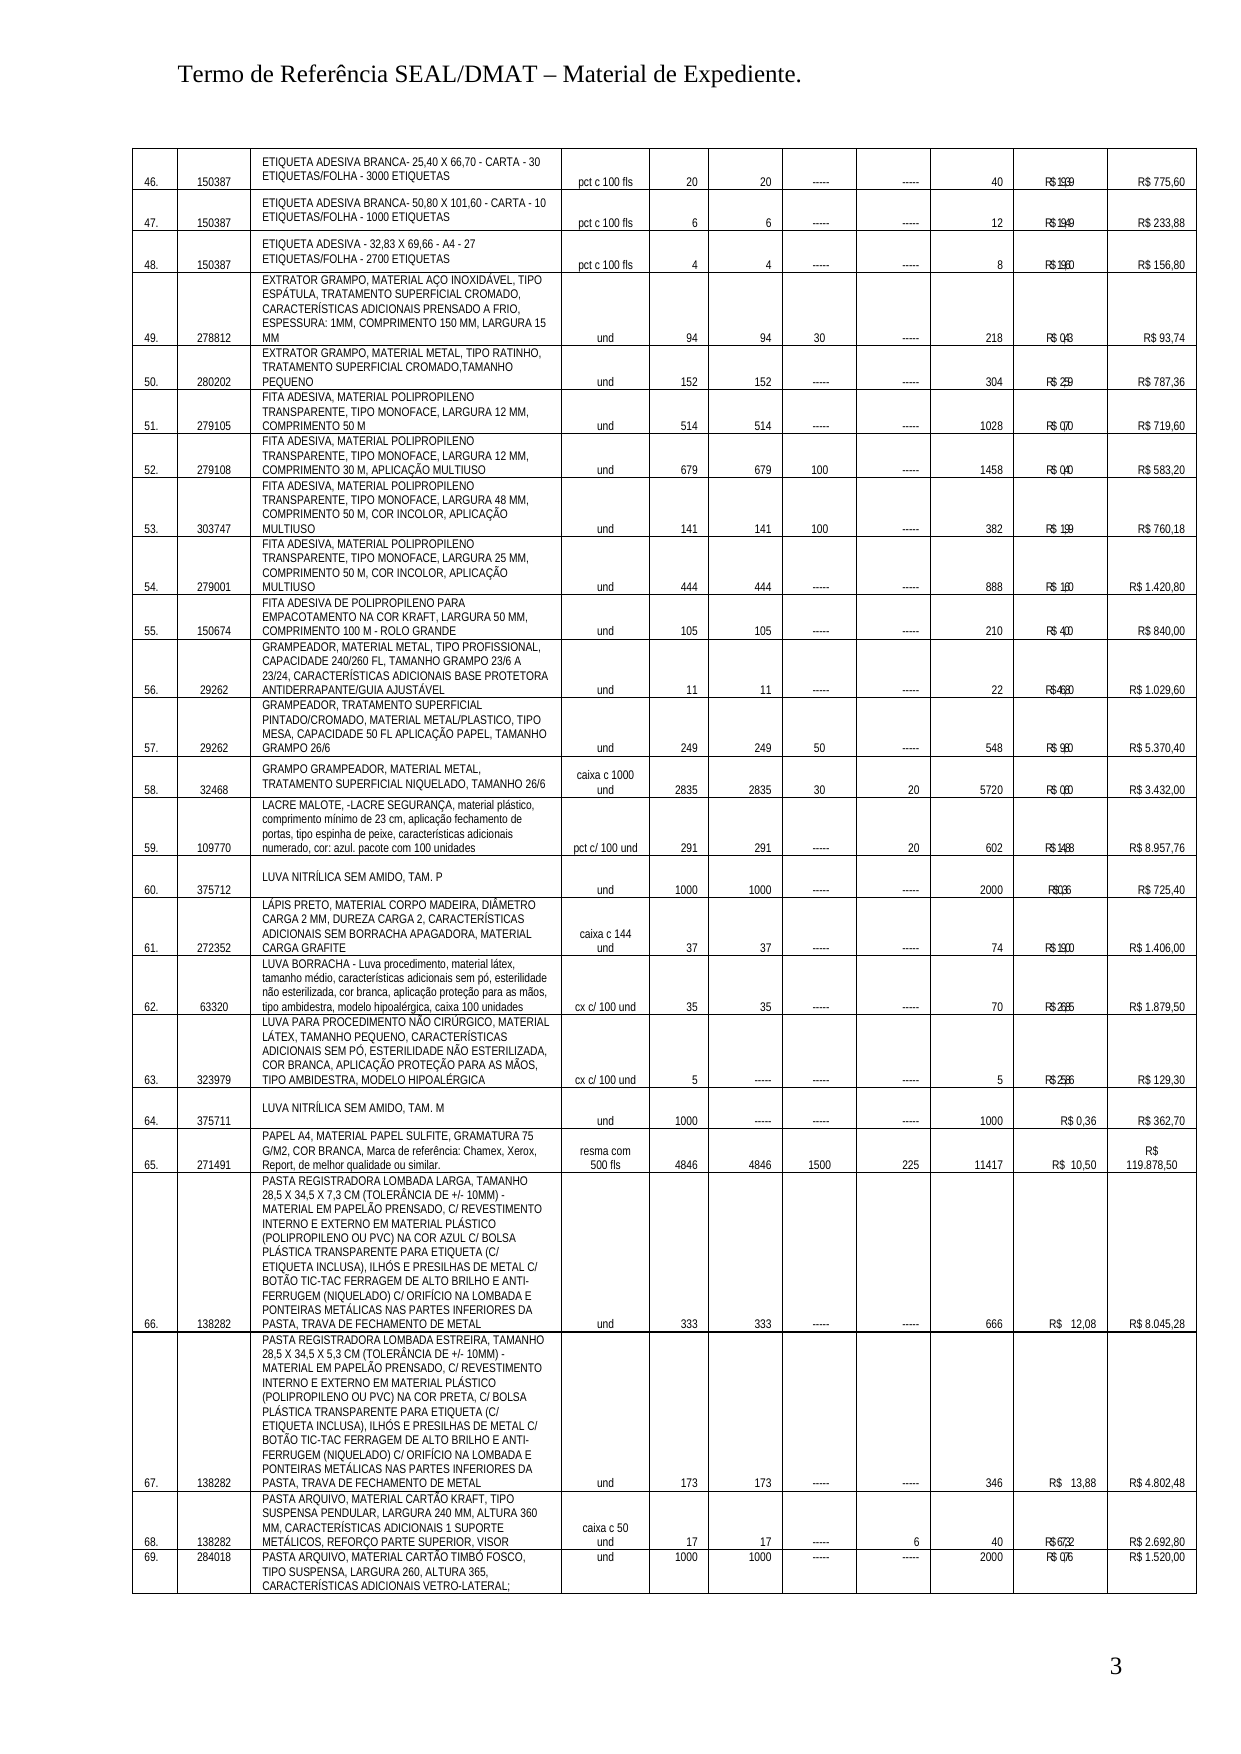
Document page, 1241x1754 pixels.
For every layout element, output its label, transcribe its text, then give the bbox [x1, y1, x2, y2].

table_cell ----- [709, 1015, 782, 1087]
table_cell ----- [783, 798, 856, 855]
table_cell LUVA NITRÍLICA SEM AMIDO, TAM. P [251, 856, 561, 897]
table_cell [133, 1333, 177, 1491]
table_cell R$ 119.878,50 [1108, 1129, 1196, 1172]
table_cell und [562, 1550, 649, 1593]
table_cell 291 [709, 798, 782, 855]
table_cell 138282 [178, 1173, 250, 1331]
table_cell 150387 [178, 231, 250, 272]
table_cell R$ 9,80 [1014, 698, 1107, 756]
table_cell 109770 [178, 798, 250, 855]
table_cell 40 [931, 1492, 1013, 1549]
table_cell 40 [931, 149, 1013, 189]
table_cell ----- [783, 595, 856, 638]
table_cell [133, 478, 177, 536]
table_cell 679 [650, 434, 708, 477]
table_cell R$ 14,88 [1014, 798, 1107, 855]
table_cell und [562, 434, 649, 477]
table_cell R$ 1.029,60 [1108, 640, 1196, 697]
table_cell und [562, 478, 649, 536]
table_cell pct c 100 fls [562, 149, 649, 189]
table_cell R$ 13,88 [1014, 1333, 1107, 1491]
table_cell 514 [709, 390, 782, 433]
table_cell ----- [783, 346, 856, 389]
table_cell R$ 19,39 [1014, 149, 1107, 189]
table_cell 375711 [178, 1088, 250, 1128]
table_cell 304 [931, 346, 1013, 389]
table_cell LUVA PARA PROCEDIMENTO NÃO CIRÚRGICO, MATERIAL LÁTEX, TAMANHO PEQUENO, CARACTERÍSTICAS ADICIONAIS SEM PÓ, ESTERILIDADE NÃO ESTERILIZADA, COR BRANCA, APLICAÇÃO PROTEÇÃO PARA AS MÃOS, TIPO AMBIDESTRA, MODELO HIPOALÉRGICA [251, 1015, 561, 1087]
table_cell 4846 [709, 1129, 782, 1172]
table_cell LUVA NITRÍLICA SEM AMIDO, TAM. M [251, 1088, 561, 1128]
table_cell 150387 [178, 149, 250, 189]
table_cell R$ 0,36 [1014, 856, 1107, 897]
table_cell 1028 [931, 390, 1013, 433]
table_cell R$ 26,85 [1014, 956, 1107, 1014]
table_cell R$ 0,43 [1014, 273, 1107, 345]
table_cell R$ 725,40 [1108, 856, 1196, 897]
table_cell 1000 [709, 856, 782, 897]
table_cell ----- [783, 1550, 856, 1593]
table_cell R$ 129,30 [1108, 1015, 1196, 1087]
table_cell R$ 1.406,00 [1108, 898, 1196, 955]
table_cell GRAMPEADOR, TRATAMENTO SUPERFICIAL PINTADO/CROMADO, MATERIAL METAL/PLASTICO, TIPO MESA, CAPACIDADE 50 FL APLICAÇÃO PAPEL, TAMANHO GRAMPO 26/6 [251, 698, 561, 756]
table_cell R$ 19,49 [1014, 190, 1107, 230]
table_cell 5 [931, 1015, 1013, 1087]
table_cell 323979 [178, 1015, 250, 1087]
table_cell 382 [931, 478, 1013, 536]
table_cell 291 [650, 798, 708, 855]
table_cell 1000 [650, 1550, 708, 1593]
table_cell ----- [857, 273, 930, 345]
table_cell ETIQUETA ADESIVA BRANCA- 25,40 X 66,70 - CARTA - 30 ETIQUETAS/FOLHA - 3000 ETIQUETAS [251, 149, 561, 189]
table_cell R$ 93,74 [1108, 273, 1196, 345]
table_cell R$ 5.370,40 [1108, 698, 1196, 756]
table_cell 29262 [178, 640, 250, 697]
table_cell 37 [709, 898, 782, 955]
table_cell 32468 [178, 757, 250, 797]
table_cell 29262 [178, 698, 250, 756]
table_cell 5720 [931, 757, 1013, 797]
table_cell 4846 [650, 1129, 708, 1172]
table_cell [133, 1129, 177, 1172]
table_cell GRAMPO GRAMPEADOR, MATERIAL METAL, TRATAMENTO SUPERFICIAL NIQUELADO, TAMANHO 26/6 [251, 757, 561, 797]
table_cell ----- [857, 1333, 930, 1491]
table_cell 333 [709, 1173, 782, 1331]
table_cell und [562, 595, 649, 638]
table_cell R$ 362,70 [1108, 1088, 1196, 1128]
table_cell 225 [857, 1129, 930, 1172]
table_cell und [562, 1333, 649, 1491]
table_cell pct c 100 fls [562, 190, 649, 230]
table_cell 37 [650, 898, 708, 955]
table_cell PASTA ARQUIVO, MATERIAL CARTÃO KRAFT, TIPO SUSPENSA PENDULAR, LARGURA 240 MM, ALTURA 360 MM, CARACTERÍSTICAS ADICIONAIS 1 SUPORTE METÁLICOS, REFORÇO PARTE SUPERIOR, VISOR [251, 1492, 561, 1549]
table_cell 272352 [178, 898, 250, 955]
table_cell 74 [931, 898, 1013, 955]
table_cell und [562, 1088, 649, 1128]
table_cell R$ 1,60 [1014, 537, 1107, 594]
table_cell 888 [931, 537, 1013, 594]
table_cell 444 [650, 537, 708, 594]
table_cell 1000 [709, 1550, 782, 1593]
table_cell 1000 [650, 1088, 708, 1128]
table_cell GRAMPEADOR, MATERIAL METAL, TIPO PROFISSIONAL, CAPACIDADE 240/260 FL, TAMANHO GRAMPO 23/6 A 23/24, CARACTERÍSTICAS ADICIONAIS BASE PROTETORA ANTIDERRAPANTE/GUIA AJUSTÁVEL [251, 640, 561, 697]
table_cell FITA ADESIVA, MATERIAL POLIPROPILENO TRANSPARENTE, TIPO MONOFACE, LARGURA 48 MM, COMPRIMENTO 50 M, COR INCOLOR, APLICAÇÃO MULTIUSO [251, 478, 561, 536]
table_cell ----- [783, 856, 856, 897]
table_cell 249 [709, 698, 782, 756]
table_cell [133, 149, 177, 189]
table_cell 548 [931, 698, 1013, 756]
table_cell R$ 19,60 [1014, 231, 1107, 272]
table_cell 150387 [178, 190, 250, 230]
table_cell 105 [650, 595, 708, 638]
table_cell PASTA REGISTRADORA LOMBADA LARGA, TAMANHO 28,5 X 34,5 X 7,3 CM (TOLERÂNCIA DE +/- 10MM) - MATERIAL EM PAPELÃO PRENSADO, C/ REVESTIMENTO INTERNO E EXTERNO EM MATERIAL PLÁSTICO (POLIPROPILENO OU PVC) NA COR AZUL C/ BOLSA PLÁSTICA TRANSPARENTE PARA ETIQUETA (C/ ETIQUETA INCLUSA), ILHÓS E PRESILHAS DE METAL C/ BOTÃO TIC-TAC FERRAGEM DE ALTO BRILHO E ANTI-FERRUGEM (NIQUELADO) C/ ORIFÍCIO NA LOMBADA E PONTEIRAS METÁLICAS NAS PARTES INFERIORES DA PASTA, TRAVA DE FECHAMENTO DE METAL [251, 1173, 561, 1331]
table_cell ----- [857, 478, 930, 536]
table_cell R$ 1.520,00 [1108, 1550, 1196, 1593]
table_cell 346 [931, 1333, 1013, 1491]
table_cell und [562, 390, 649, 433]
table_cell 35 [709, 956, 782, 1014]
table_cell R$ 8.045,28 [1108, 1173, 1196, 1331]
table_cell [133, 757, 177, 797]
table_cell ----- [783, 390, 856, 433]
table_cell 20 [709, 149, 782, 189]
table_cell 150674 [178, 595, 250, 638]
table_cell 6 [709, 190, 782, 230]
table_cell 6 [650, 190, 708, 230]
table_cell [133, 956, 177, 1014]
table_cell ----- [783, 537, 856, 594]
table_cell ----- [857, 956, 930, 1014]
table_cell 63320 [178, 956, 250, 1014]
table_cell R$ 1.420,80 [1108, 537, 1196, 594]
table_cell 278812 [178, 273, 250, 345]
table_cell ----- [857, 1015, 930, 1087]
table_cell pct c/ 100 und [562, 798, 649, 855]
table_cell ----- [857, 1173, 930, 1331]
table_cell 1000 [650, 856, 708, 897]
table_cell cx c/ 100 und [562, 1015, 649, 1087]
table_cell [133, 1088, 177, 1128]
table_cell R$ 2.692,80 [1108, 1492, 1196, 1549]
table_cell EXTRATOR GRAMPO, MATERIAL METAL, TIPO RATINHO, TRATAMENTO SUPERFICIAL CROMADO,TAMANHO PEQUENO [251, 346, 561, 389]
table_cell ----- [783, 640, 856, 697]
table_cell R$ 19,00 [1014, 898, 1107, 955]
table_cell ETIQUETA ADESIVA BRANCA- 50,80 X 101,60 - CARTA - 10 ETIQUETAS/FOLHA - 1000 ETIQUETAS [251, 190, 561, 230]
table_cell [133, 698, 177, 756]
table_cell 6 [857, 1492, 930, 1549]
table_cell R$ 1.879,50 [1108, 956, 1196, 1014]
table_cell 100 [783, 434, 856, 477]
table_cell PASTA REGISTRADORA LOMBADA ESTREIRA, TAMANHO 28,5 X 34,5 X 5,3 CM (TOLERÂNCIA DE +/- 10MM) - MATERIAL EM PAPELÃO PRENSADO, C/ REVESTIMENTO INTERNO E EXTERNO EM MATERIAL PLÁSTICO (POLIPROPILENO OU PVC) NA COR PRETA, C/ BOLSA PLÁSTICA TRANSPARENTE PARA ETIQUETA (C/ ETIQUETA INCLUSA), ILHÓS E PRESILHAS DE METAL C/ BOTÃO TIC-TAC FERRAGEM DE ALTO BRILHO E ANTI-FERRUGEM (NIQUELADO) C/ ORIFÍCIO NA LOMBADA E PONTEIRAS METÁLICAS NAS PARTES INFERIORES DA PASTA, TRAVA DE FECHAMENTO DE METAL [251, 1333, 561, 1491]
table_cell LÁPIS PRETO, MATERIAL CORPO MADEIRA, DIÂMETRO CARGA 2 MM, DUREZA CARGA 2, CARACTERÍSTICAS ADICIONAIS SEM BORRACHA APAGADORA, MATERIAL CARGA GRAFITE [251, 898, 561, 955]
table_cell R$ 1,99 [1014, 478, 1107, 536]
table_cell R$ 0,60 [1014, 757, 1107, 797]
table_cell ----- [783, 1088, 856, 1128]
table_cell [133, 1015, 177, 1087]
table_cell R$ 760,18 [1108, 478, 1196, 536]
table_cell R$ 787,36 [1108, 346, 1196, 389]
table_cell ----- [857, 231, 930, 272]
table_cell ----- [857, 390, 930, 433]
table_cell PAPEL A4, MATERIAL PAPEL SULFITE, GRAMATURA 75 G/M2, COR BRANCA, Marca de referência: Chamex, Xerox, Report, de melhor qualidade ou similar. [251, 1129, 561, 1172]
table_cell R$ 67,32 [1014, 1492, 1107, 1549]
table_cell 94 [709, 273, 782, 345]
table_cell R$ 0,70 [1014, 390, 1107, 433]
table_cell 138282 [178, 1333, 250, 1491]
table_cell R$ 3.432,00 [1108, 757, 1196, 797]
table_cell ETIQUETA ADESIVA - 32,83 X 69,66 - A4 - 27 ETIQUETAS/FOLHA - 2700 ETIQUETAS [251, 231, 561, 272]
table_cell 4 [650, 231, 708, 272]
table_cell ----- [857, 640, 930, 697]
table_cell [133, 1550, 177, 1593]
table_cell resma com 500 fls [562, 1129, 649, 1172]
table_cell [133, 856, 177, 897]
table_cell 2835 [709, 757, 782, 797]
table_cell 210 [931, 595, 1013, 638]
table_cell und [562, 273, 649, 345]
table_cell 141 [709, 478, 782, 536]
table_cell 11 [650, 640, 708, 697]
table_cell 284018 [178, 1550, 250, 1593]
table_cell caixa c 1000 und [562, 757, 649, 797]
table_cell R$ 10,50 [1014, 1129, 1107, 1172]
table_cell ----- [857, 898, 930, 955]
table_cell 514 [650, 390, 708, 433]
table_cell [133, 595, 177, 638]
table_cell R$ 46,80 [1014, 640, 1107, 697]
table_cell [133, 346, 177, 389]
table_cell LUVA BORRACHA - Luva procedimento, material látex, tamanho médio, características adicionais sem pó, esterilidade não esterilizada, cor branca, aplicação proteção para as mãos, tipo ambidestra, modelo hipoalérgica, caixa 100 unidades [251, 956, 561, 1014]
table_cell caixa c 144 und [562, 898, 649, 955]
table_cell caixa c 50 und [562, 1492, 649, 1549]
table_cell FITA ADESIVA, MATERIAL POLIPROPILENO TRANSPARENTE, TIPO MONOFACE, LARGURA 12 MM, COMPRIMENTO 30 M, APLICAÇÃO MULTIUSO [251, 434, 561, 477]
table_cell 271491 [178, 1129, 250, 1172]
table_cell und [562, 856, 649, 897]
table_cell 30 [783, 757, 856, 797]
table_cell ----- [783, 190, 856, 230]
table_cell 4 [709, 231, 782, 272]
table_cell 17 [709, 1492, 782, 1549]
table_cell und [562, 346, 649, 389]
table_cell [133, 898, 177, 955]
table_cell 2000 [931, 856, 1013, 897]
table_cell cx c/ 100 und [562, 956, 649, 1014]
table_cell ----- [783, 1333, 856, 1491]
table_cell [133, 798, 177, 855]
table_cell 17 [650, 1492, 708, 1549]
table_cell 666 [931, 1173, 1013, 1331]
table_cell ----- [857, 537, 930, 594]
table_cell ----- [857, 1088, 930, 1128]
table_cell [133, 231, 177, 272]
table_cell 100 [783, 478, 856, 536]
table_cell [133, 434, 177, 477]
table_cell R$ 719,60 [1108, 390, 1196, 433]
table_cell 1458 [931, 434, 1013, 477]
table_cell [251, 1550, 561, 1593]
table_cell 303747 [178, 478, 250, 536]
table_cell [133, 640, 177, 697]
table_cell 20 [650, 149, 708, 189]
table_cell 2000 [931, 1550, 1013, 1593]
table_cell [133, 390, 177, 433]
table_cell ----- [783, 1492, 856, 1549]
table_cell R$ 0,76 [1014, 1550, 1107, 1593]
table_cell LACRE MALOTE, -LACRE SEGURANÇA, material plástico, comprimento mínimo de 23 cm, aplicação fechamento de portas, tipo espinha de peixe, características adicionais numerado, cor: azul. pacote com 100 unidades [251, 798, 561, 855]
table_cell 2835 [650, 757, 708, 797]
table_cell 679 [709, 434, 782, 477]
table_cell ----- [783, 898, 856, 955]
table_cell 22 [931, 640, 1013, 697]
table_cell ----- [783, 1015, 856, 1087]
table_cell R$ 840,00 [1108, 595, 1196, 638]
table_cell EXTRATOR GRAMPO, MATERIAL AÇO INOXIDÁVEL, TIPO ESPÁTULA, TRATAMENTO SUPERFICIAL CROMADO, CARACTERÍSTICAS ADICIONAIS PRENSADO A FRIO, ESPESSURA: 1MM, COMPRIMENTO 150 MM, LARGURA 15 MM [251, 273, 561, 345]
table_cell FITA ADESIVA, MATERIAL POLIPROPILENO TRANSPARENTE, TIPO MONOFACE, LARGURA 12 MM, COMPRIMENTO 50 M [251, 390, 561, 433]
table_cell 94 [650, 273, 708, 345]
table_cell ----- [857, 595, 930, 638]
table_cell ----- [783, 149, 856, 189]
table_cell [133, 1492, 177, 1549]
table_cell R$ 156,80 [1108, 231, 1196, 272]
table_cell R$ 0,36 [1014, 1088, 1107, 1128]
table_cell ----- [857, 698, 930, 756]
table_cell 333 [650, 1173, 708, 1331]
table_cell 105 [709, 595, 782, 638]
table_cell 35 [650, 956, 708, 1014]
table_cell ----- [709, 1088, 782, 1128]
table_cell 1000 [931, 1088, 1013, 1128]
table_cell ----- [857, 856, 930, 897]
table_cell 152 [709, 346, 782, 389]
table_cell 280202 [178, 346, 250, 389]
table_cell 249 [650, 698, 708, 756]
table_cell 602 [931, 798, 1013, 855]
table_cell [133, 1173, 177, 1331]
table_cell 70 [931, 956, 1013, 1014]
table_cell R$ 2,59 [1014, 346, 1107, 389]
table_cell 279001 [178, 537, 250, 594]
table_cell pct c 100 fls [562, 231, 649, 272]
table_cell R$ 233,88 [1108, 190, 1196, 230]
table_cell ----- [783, 1173, 856, 1331]
table_cell 8 [931, 231, 1013, 272]
table_cell 50 [783, 698, 856, 756]
table_cell FITA ADESIVA, MATERIAL POLIPROPILENO TRANSPARENTE, TIPO MONOFACE, LARGURA 25 MM, COMPRIMENTO 50 M, COR INCOLOR, APLICAÇÃO MULTIUSO [251, 537, 561, 594]
table_cell 20 [857, 757, 930, 797]
table_cell 138282 [178, 1492, 250, 1549]
table_cell 11 [709, 640, 782, 697]
table_cell 20 [857, 798, 930, 855]
table_cell und [562, 640, 649, 697]
table_cell 375712 [178, 856, 250, 897]
table_cell ----- [783, 231, 856, 272]
table_cell ----- [857, 149, 930, 189]
table_cell 279105 [178, 390, 250, 433]
table_cell R$ 583,20 [1108, 434, 1196, 477]
table_cell 444 [709, 537, 782, 594]
table_cell 30 [783, 273, 856, 345]
table_cell [133, 273, 177, 345]
table_cell 279108 [178, 434, 250, 477]
table_cell 152 [650, 346, 708, 389]
table_cell ----- [857, 346, 930, 389]
table_cell 173 [709, 1333, 782, 1491]
table_cell und [562, 537, 649, 594]
table_cell R$ 4,00 [1014, 595, 1107, 638]
table_cell 5 [650, 1015, 708, 1087]
table_cell [133, 190, 177, 230]
table_cell R$ 0,40 [1014, 434, 1107, 477]
table_cell ----- [857, 1550, 930, 1593]
table_cell ----- [857, 190, 930, 230]
table_cell 218 [931, 273, 1013, 345]
table_cell R$ 8.957,76 [1108, 798, 1196, 855]
table_cell FITA ADESIVA DE POLIPROPILENO PARA EMPACOTAMENTO NA COR KRAFT, LARGURA 50 MM, COMPRIMENTO 100 M - ROLO GRANDE [251, 595, 561, 638]
table_cell ----- [857, 434, 930, 477]
table_cell ----- [783, 956, 856, 1014]
table_cell 12 [931, 190, 1013, 230]
table_cell 1500 [783, 1129, 856, 1172]
table_cell und [562, 1173, 649, 1331]
table_cell R$ 775,60 [1108, 149, 1196, 189]
table_cell R$ 12,08 [1014, 1173, 1107, 1331]
table_cell und [562, 698, 649, 756]
table_cell [133, 537, 177, 594]
table_cell 141 [650, 478, 708, 536]
table_cell 11417 [931, 1129, 1013, 1172]
table_cell R$ 4.802,48 [1108, 1333, 1196, 1491]
table_cell 173 [650, 1333, 708, 1491]
table_cell R$ 25,86 [1014, 1015, 1107, 1087]
